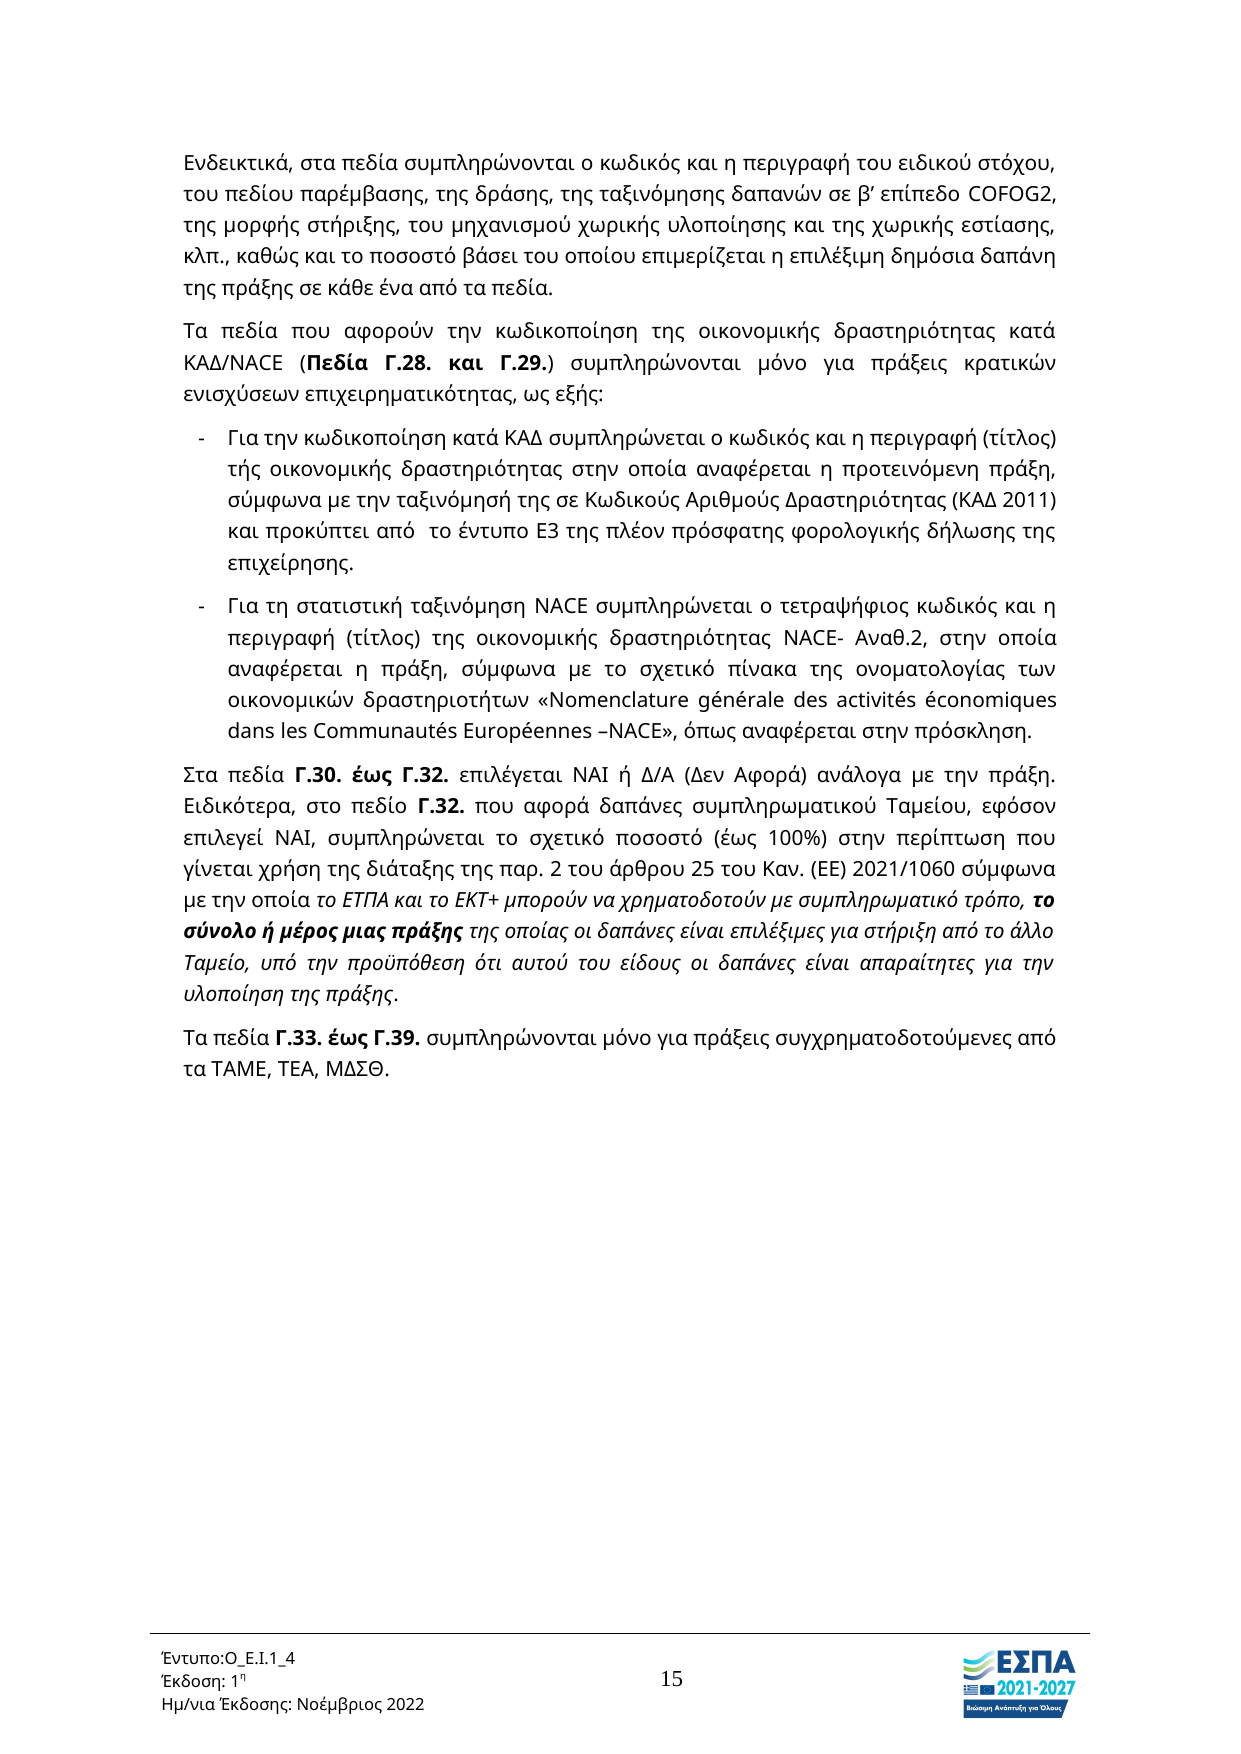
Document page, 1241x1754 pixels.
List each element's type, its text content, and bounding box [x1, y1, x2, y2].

picture [957, 1646, 1080, 1722]
list Για την κωδικοποίηση κατά ΚΑΔ συμπληρώνεται ο κωδικός και η περιγραφή (τίτλος) τής οικονομικής δραστηριότητας στην οποία αναφέρεται η προτεινόμενη πράξη, σύμφωνα με την ταξινόμησή της σε Κωδικούς Αριθμούς Δραστηριότητας (ΚΑΔ 2011) και προκύπτει από το έντυπο Ε3 της πλέον πρόσφατης φορολογικής δήλωσης της επιχείρησης. [198, 423, 1057, 576]
text Τα πεδία Γ.33. έως Γ.39. συμπληρώνονται μόνο για πράξεις συγχρηματοδοτούμενες από τα ΤΑΜΕ, ΤΕΑ, ΜΔΣΘ. [183, 1023, 1057, 1082]
text Τα πεδία που αφορούν την κωδικοποίηση της οικονομικής δραστηριότητας κατά ΚΑΔ/ΝΑCE (Πεδία Γ.28. και Γ.29.) συμπληρώνονται μόνο για πράξεις κρατικών ενισχύσεων επιχειρηματικότητας, ως εξής: [183, 316, 1057, 407]
list Για τη στατιστική ταξινόμηση NACE συμπληρώνεται ο τετραψήφιος κωδικός και η περιγραφή (τίτλος) της οικονομικής δραστηριότητας NACE- Αναθ.2, στην οποία αναφέρεται η πράξη, σύμφωνα με το σχετικό πίνακα της ονοματολογίας των οικονομικών δραστηριοτήτων «Nomenclature générale des activités économiques dans les Communautés Européennes –NACE», όπως αναφέρεται στην πρόσκληση. [198, 591, 1057, 745]
text Στα πεδία Γ.30. έως Γ.32. επιλέγεται ΝΑΙ ή Δ/Α (Δεν Αφορά) ανάλογα με την πράξη. Ειδικότερα, στο πεδίο Γ.32. που αφορά δαπάνες συμπληρωματικού Ταμείου, εφόσον επιλεγεί ΝΑΙ, συμπληρώνεται το σχετικό ποσοστό (έως 100%) στην περίπτωση που γίνεται χρήση της διάταξης της παρ. 2 του άρθρου 25 του Καν. (ΕΕ) 2021/1060 σύμφωνα με την οποία το ΕΤΠΑ και το ΕΚΤ+ μπορούν να χρηματοδοτούν με συμπληρωματικό τρόπο, το σύνολο ή μέρος μιας πράξης της οποίας οι δαπάνες είναι επιλέξιμες για στήριξη από το άλλο Ταμείο, υπό την προϋπόθεση ότι αυτού του είδους οι δαπάνες είναι απαραίτητες για την υλοποίηση της πράξης. [183, 760, 1057, 1007]
text Ενδεικτικά, στα πεδία συμπληρώνονται ο κωδικός και η περιγραφή του ειδικού στόχου, του πεδίου παρέμβασης, της δράσης, της ταξινόμησης δαπανών σε β’ επίπεδο COFOG2, της μορφής στήριξης, του μηχανισμού χωρικής υλοποίησης και της χωρικής εστίασης, κλπ., καθώς και το ποσοστό βάσει του οποίου επιμερίζεται η επιλέξιμη δημόσια δαπάνη της πράξης σε κάθε ένα από τα πεδία. [183, 148, 1057, 301]
